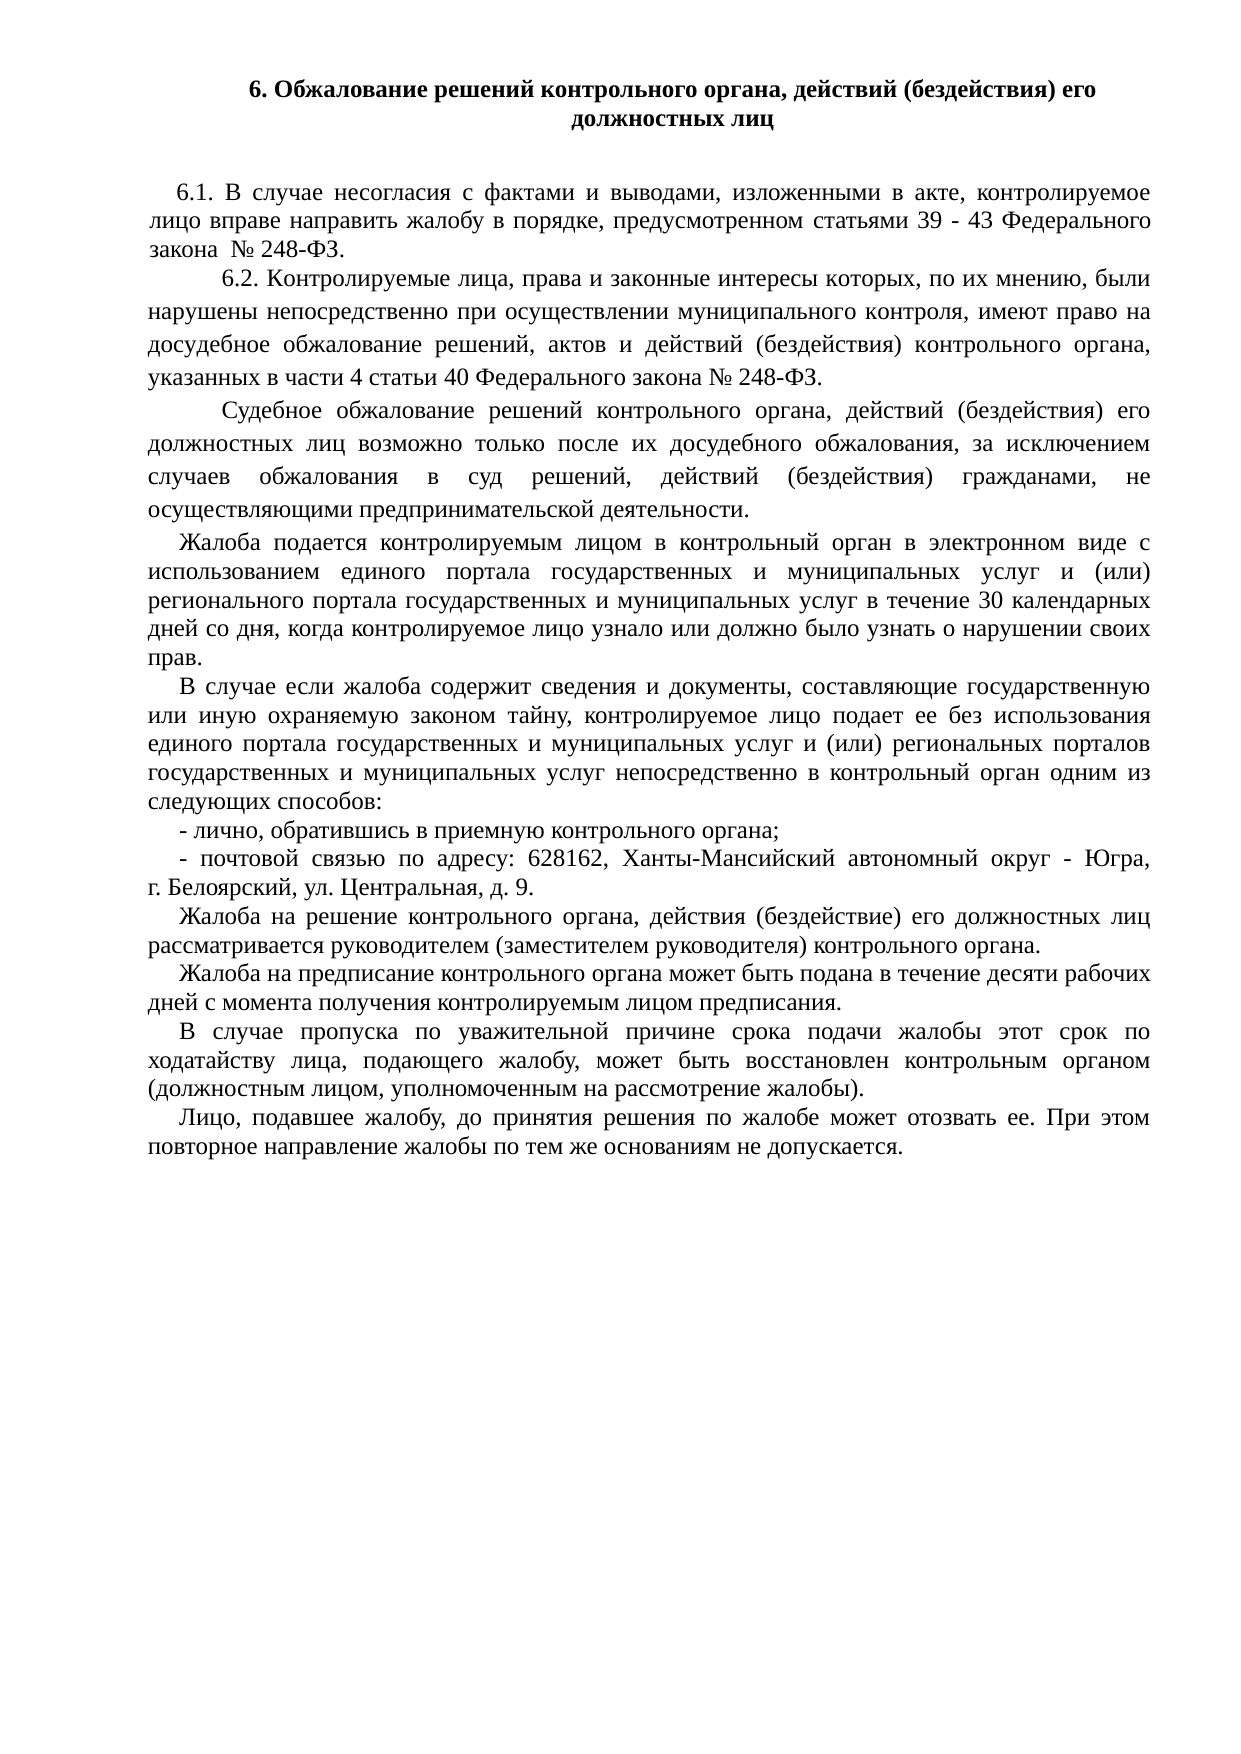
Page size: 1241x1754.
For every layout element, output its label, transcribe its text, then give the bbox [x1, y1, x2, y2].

text - лично, обратившись в приемную контрольного органа; [148, 815, 1152, 843]
text Лицо, подавшее жалобу, до принятия решения по жалобе может отозвать ее. При этом повторное направление жалобы по тем же основаниям не допускается. [148, 1102, 1152, 1160]
text - почтовой связью по адресу: 628162, Ханты-Мансийский автономный округ - Югра, г. Белоярский, ул. Центральная, д. 9. [148, 843, 1152, 901]
text В случае пропуска по уважительной причине срока подачи жалобы этот срок по ходатайству лица, подающего жалобу, может быть восстановлен контрольным органом (должностным лицом, уполномоченным на рассмотрение жалобы). [148, 1016, 1152, 1102]
text 6.1. В случае несогласия с фактами и выводами, изложенными в акте, контролируемое лицо вправе направить жалобу в порядке, предусмотренном статьями 39 - 43 Федерального закона № 248-ФЗ. [149, 177, 1152, 263]
text Судебное обжалование решений контрольного органа, действий (бездействия) его должностных лиц возможно только после их досудебного обжалования, за исключением случаев обжалования в суд решений, действий (бездействия) гражданами, не осуществляющими предпринимательской деятельности. [148, 395, 1152, 523]
text Жалоба подается контролируемым лицом в контрольный орган в электронном виде с использованием единого портала государственных и муниципальных услуг и (или) регионального портала государственных и муниципальных услуг в течение 30 календарных дней со дня, когда контролируемое лицо узнало или должно было узнать о нарушении своих прав. [148, 527, 1152, 671]
text 6.2. Контролируемые лица, права и законные интересы которых, по их мнению, были нарушены непосредственно при осуществлении муниципального контроля, имеют право на досудебное обжалование решений, актов и действий (бездействия) контрольного органа, указанных в части 4 статьи 40 Федерального закона № 248-ФЗ. [148, 263, 1152, 391]
list Обжалование решений контрольного органа, действий (бездействия) его должностных лиц [193, 74, 1152, 131]
text В случае если жалоба содержит сведения и документы, составляющие государственную или иную охраняемую законом тайну, контролируемое лицо подает ее без использования единого портала государственных и муниципальных услуг и (или) региональных порталов государственных и муниципальных услуг непосредственно в контрольный орган одним из следующих способов: [148, 671, 1152, 815]
text Жалоба на предписание контрольного органа может быть подана в течение десяти рабочих дней с момента получения контролируемым лицом предписания. [148, 958, 1152, 1016]
text Жалоба на решение контрольного органа, действия (бездействие) его должностных лиц рассматривается руководителем (заместителем руководителя) контрольного органа. [148, 901, 1152, 958]
